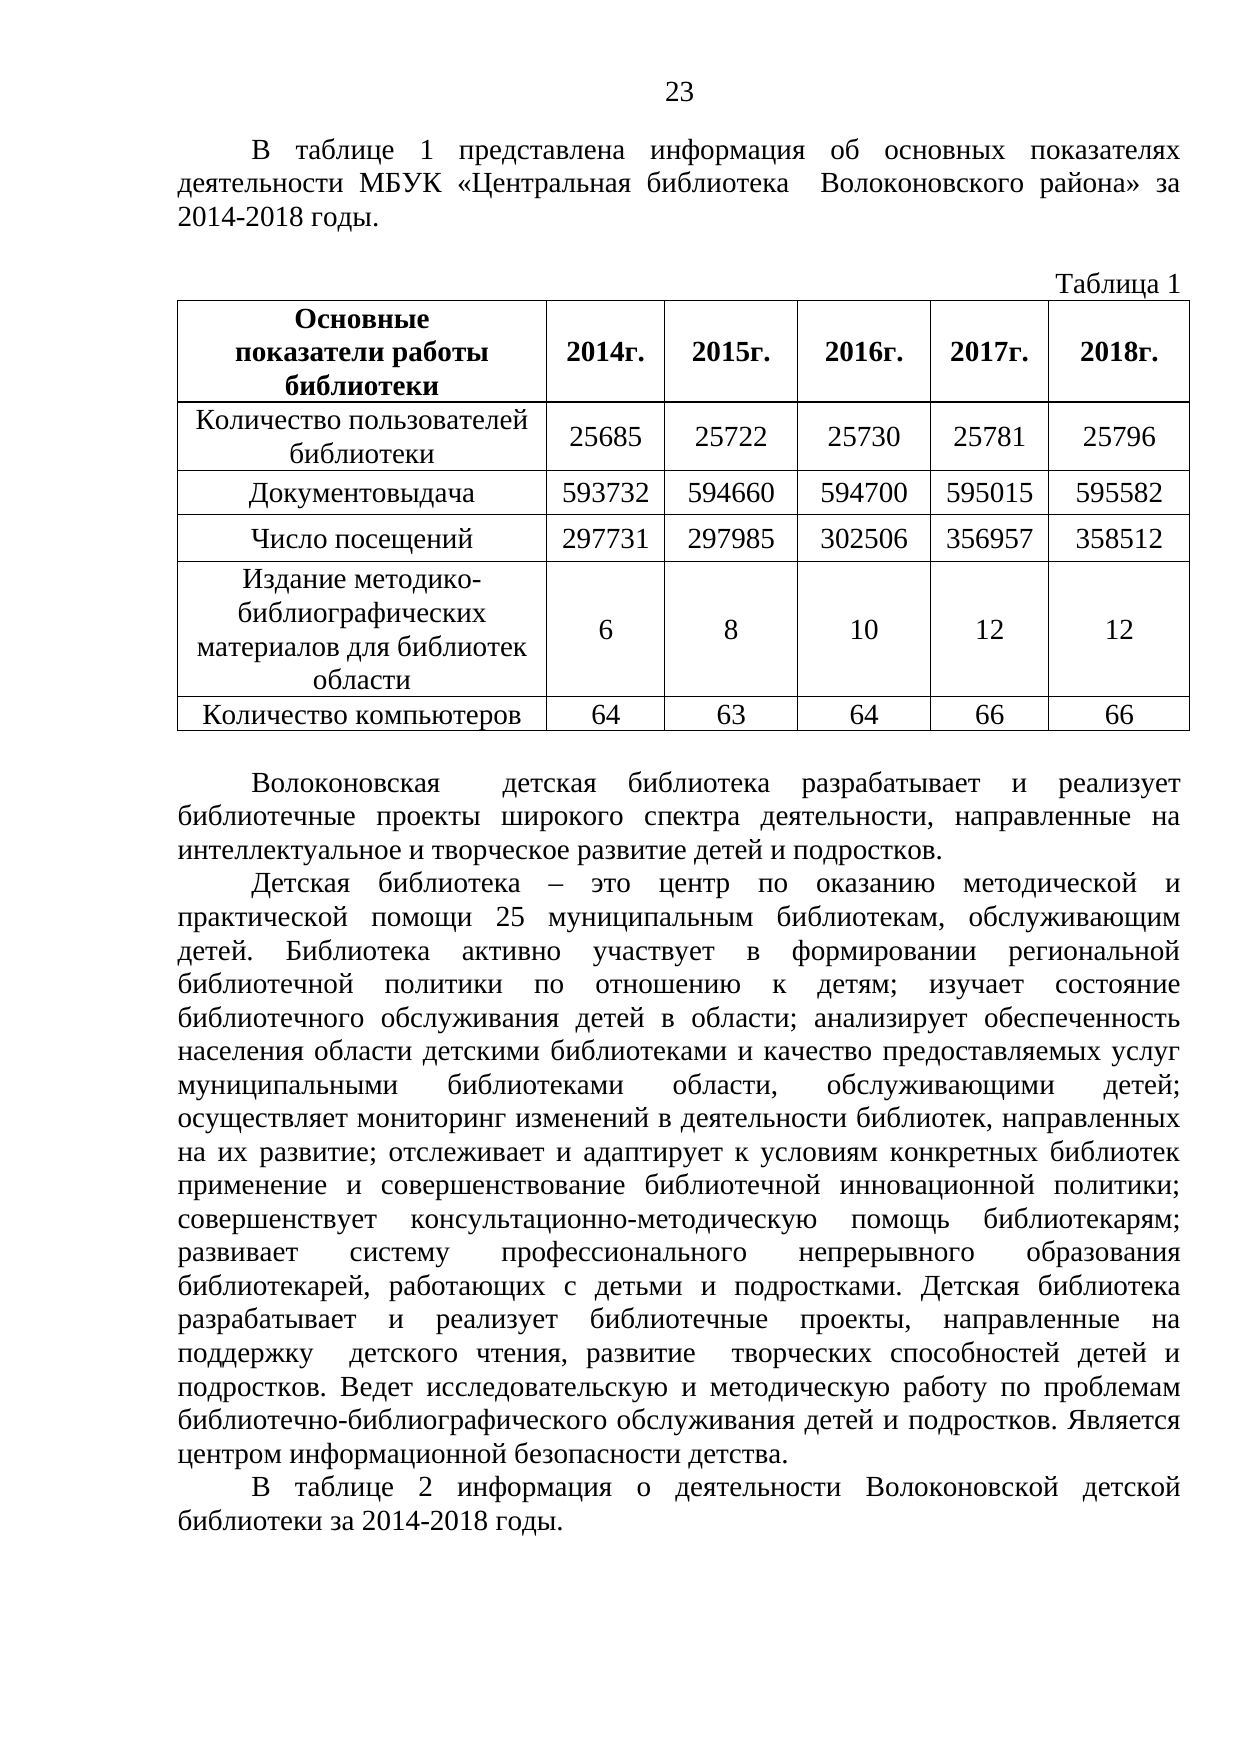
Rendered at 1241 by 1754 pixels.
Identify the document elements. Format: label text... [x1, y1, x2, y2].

table_cell Документовыдача [178, 471, 546, 513]
table_cell 595015 [931, 471, 1048, 513]
text В таблице 2 информация о деятельности Волоконовской детской библиотеки за 2014-2018 годы. [177, 1469, 1181, 1536]
table_cell 297985 [665, 515, 797, 561]
table_cell 302506 [798, 515, 930, 561]
text В таблице 1 представлена информация об основных показателях деятельности МБУК «Центральная библиотека Волоконовского района» за 2014-2018 годы. [177, 132, 1181, 233]
table_header 2018г. [1049, 301, 1189, 401]
table_header 2016г. [798, 301, 930, 401]
table_header 2014г. [547, 301, 664, 401]
table_cell 297731 [547, 515, 664, 561]
text Детская библиотека – это центр по оказанию методической и практической помощи 25 муниципальным библиотекам, обслуживающим детей. Библиотека активно участвует в формировании региональной библиотечной политики по отношению к детям; изучает состояние библиотечного обслуживания детей в области; анализирует обеспеченность населения области детскими библиотеками и качество предоставляемых услуг муниципальными библиотеками области, обслуживающими детей; осуществляет мониторинг изменений в деятельности библиотек, направленных на их развитие; отслеживает и адаптирует к условиям конкретных библиотек применение и совершенствование библиотечной инновационной политики; совершенствует консультационно-методическую помощь библиотекарям; развивает систему профессионального непрерывного образования библиотекарей, работающих с детьми и подростками. Детская библиотека разрабатывает и реализует библиотечные проекты, направленные на поддержку детского чтения, развитие творческих способностей детей и подростков. Ведет исследовательскую и методическую работу по проблемам библиотечно-библиографического обслуживания детей и подростков. Является центром информационной безопасности детства. [177, 866, 1181, 1469]
table_cell 10 [798, 562, 930, 696]
table_cell 595582 [1049, 471, 1189, 513]
table_cell 358512 [1049, 515, 1189, 561]
text Таблица 1 [177, 266, 1181, 300]
table_cell 594660 [665, 471, 797, 513]
table_cell Число посещений [178, 515, 546, 561]
table_cell 12 [931, 562, 1048, 696]
table_cell 593732 [547, 471, 664, 513]
table_cell 6 [547, 562, 664, 696]
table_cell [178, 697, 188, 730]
table_header 2015г. [665, 301, 797, 401]
table_cell 25730 [798, 403, 930, 469]
table_cell 25685 [547, 403, 664, 469]
table_cell 8 [665, 562, 797, 696]
table_cell 25796 [1049, 403, 1189, 469]
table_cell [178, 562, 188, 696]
text Волоконовская детская библиотека разрабатывает и реализует библиотечные проекты широкого спектра деятельности, направленные на интеллектуальное и творческое развитие детей и подростков. [177, 765, 1181, 866]
table_header 2017г. [931, 301, 1048, 401]
table_cell 25722 [665, 403, 797, 469]
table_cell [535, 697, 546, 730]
table_cell 12 [1049, 562, 1189, 696]
table_cell 25781 [931, 403, 1048, 469]
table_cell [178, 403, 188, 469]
table_cell 594700 [798, 471, 930, 513]
table_cell 356957 [931, 515, 1048, 561]
